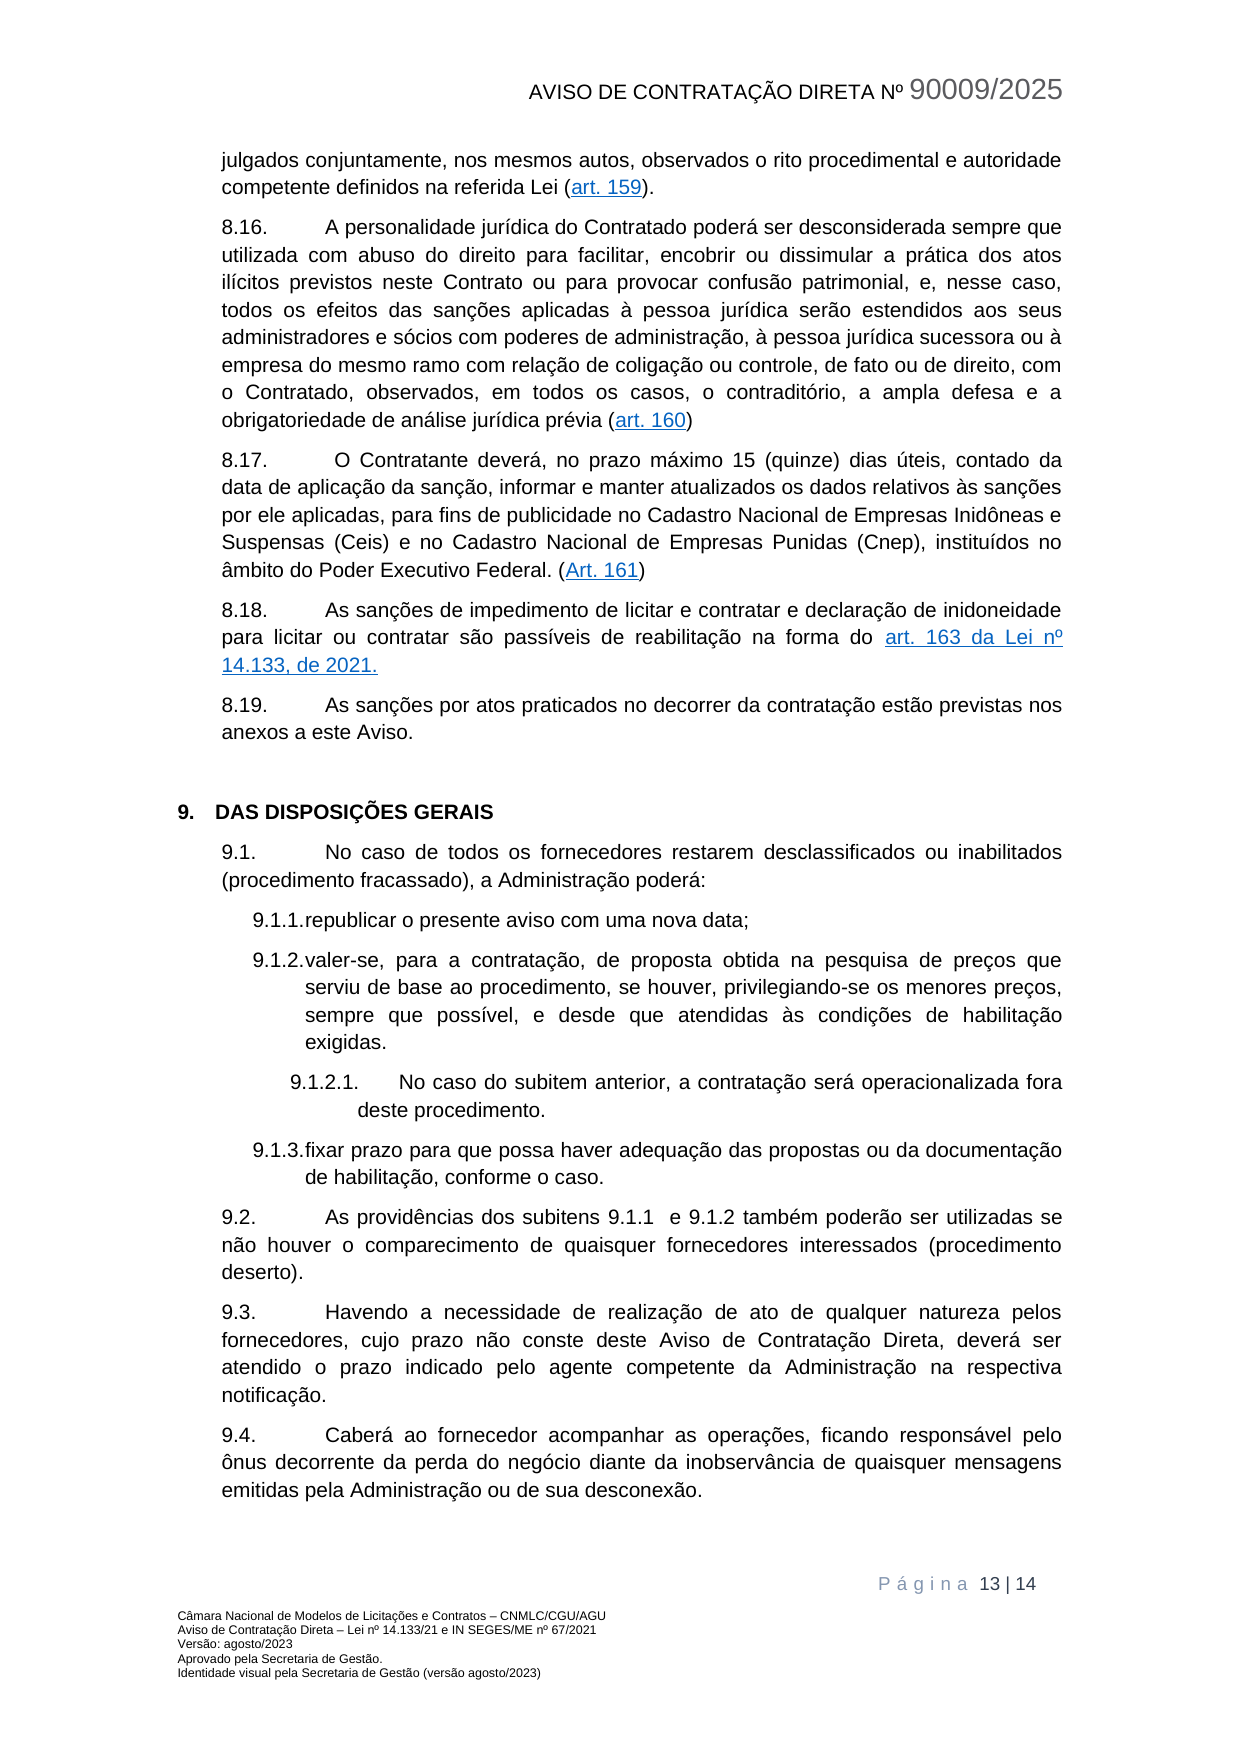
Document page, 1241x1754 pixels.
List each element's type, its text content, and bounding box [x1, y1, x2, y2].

list No caso de todos os fornecedores restarem desclassificados ou inabilitados (procedimento fracassado), a Administração poderá: [221, 840, 1063, 892]
list A personalidade jurídica do Contratado poderá ser desconsiderada sempre que utilizada com abuso do direito para facilitar, encobrir ou dissimular a prática dos atos ilícitos previstos neste Contrato ou para provocar confusão patrimonial, e, nesse caso, todos os efeitos das sanções aplicadas à pessoa jurídica serão estendidos aos seus administradores e sócios com poderes de administração, à pessoa jurídica sucessora ou à empresa do mesmo ramo com relação de coligação ou controle, de fato ou de direito, com o Contratado, observados, em todos os casos, o contraditório, a ampla defesa e a obrigatoriedade de análise jurídica prévia (art. 160) [221, 215, 1063, 432]
list O Contratante deverá, no prazo máximo 15 (quinze) dias úteis, contado da data de aplicação da sanção, informar e manter atualizados os dados relativos às sanções por ele aplicadas, para fins de publicidade no Cadastro Nacional de Empresas Inidôneas e Suspensas (Ceis) e no Cadastro Nacional de Empresas Punidas (Cnep), instituídos no âmbito do Poder Executivo Federal. (Art. 161) [221, 448, 1063, 582]
list As sanções de impedimento de licitar e contratar e declaração de inidoneidade para licitar ou contratar são passíveis de reabilitação na forma do art. 163 da Lei nº 14.133, de 2021. [221, 598, 1063, 677]
list valer-se, para a contratação, de proposta obtida na pesquisa de preços que serviu de base ao procedimento, se houver, privilegiando-se os menores preços, sempre que possível, e desde que atendidas às condições de habilitação exigidas. [252, 948, 1063, 1054]
subtitle DAS DISPOSIÇÕES GERAIS [177, 800, 1063, 824]
list As sanções por atos praticados no decorrer da contratação estão previstas nos anexos a este Aviso. [221, 693, 1063, 744]
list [221, 148, 1063, 199]
list republicar o presente aviso com uma nova data; [252, 908, 1063, 932]
list fixar prazo para que possa haver adequação das propostas ou da documentação de habilitação, conforme o caso. [252, 1138, 1063, 1189]
list Caberá ao fornecedor acompanhar as operações, ficando responsável pelo ônus decorrente da perda do negócio diante da inobservância de quaisquer mensagens emitidas pela Administração ou de sua desconexão. [221, 1423, 1063, 1502]
list No caso do subitem anterior, a contratação será operacionalizada fora deste procedimento. [290, 1070, 1063, 1122]
list Havendo a necessidade de realização de ato de qualquer natureza pelos fornecedores, cujo prazo não conste deste Aviso de Contratação Direta, deverá ser atendido o prazo indicado pelo agente competente da Administração na respectiva notificação. [221, 1300, 1063, 1407]
list As providências dos subitens 9.1.1 e 9.1.2 também poderão ser utilizadas se não houver o comparecimento de quaisquer fornecedores interessados (procedimento deserto). [221, 1205, 1063, 1284]
